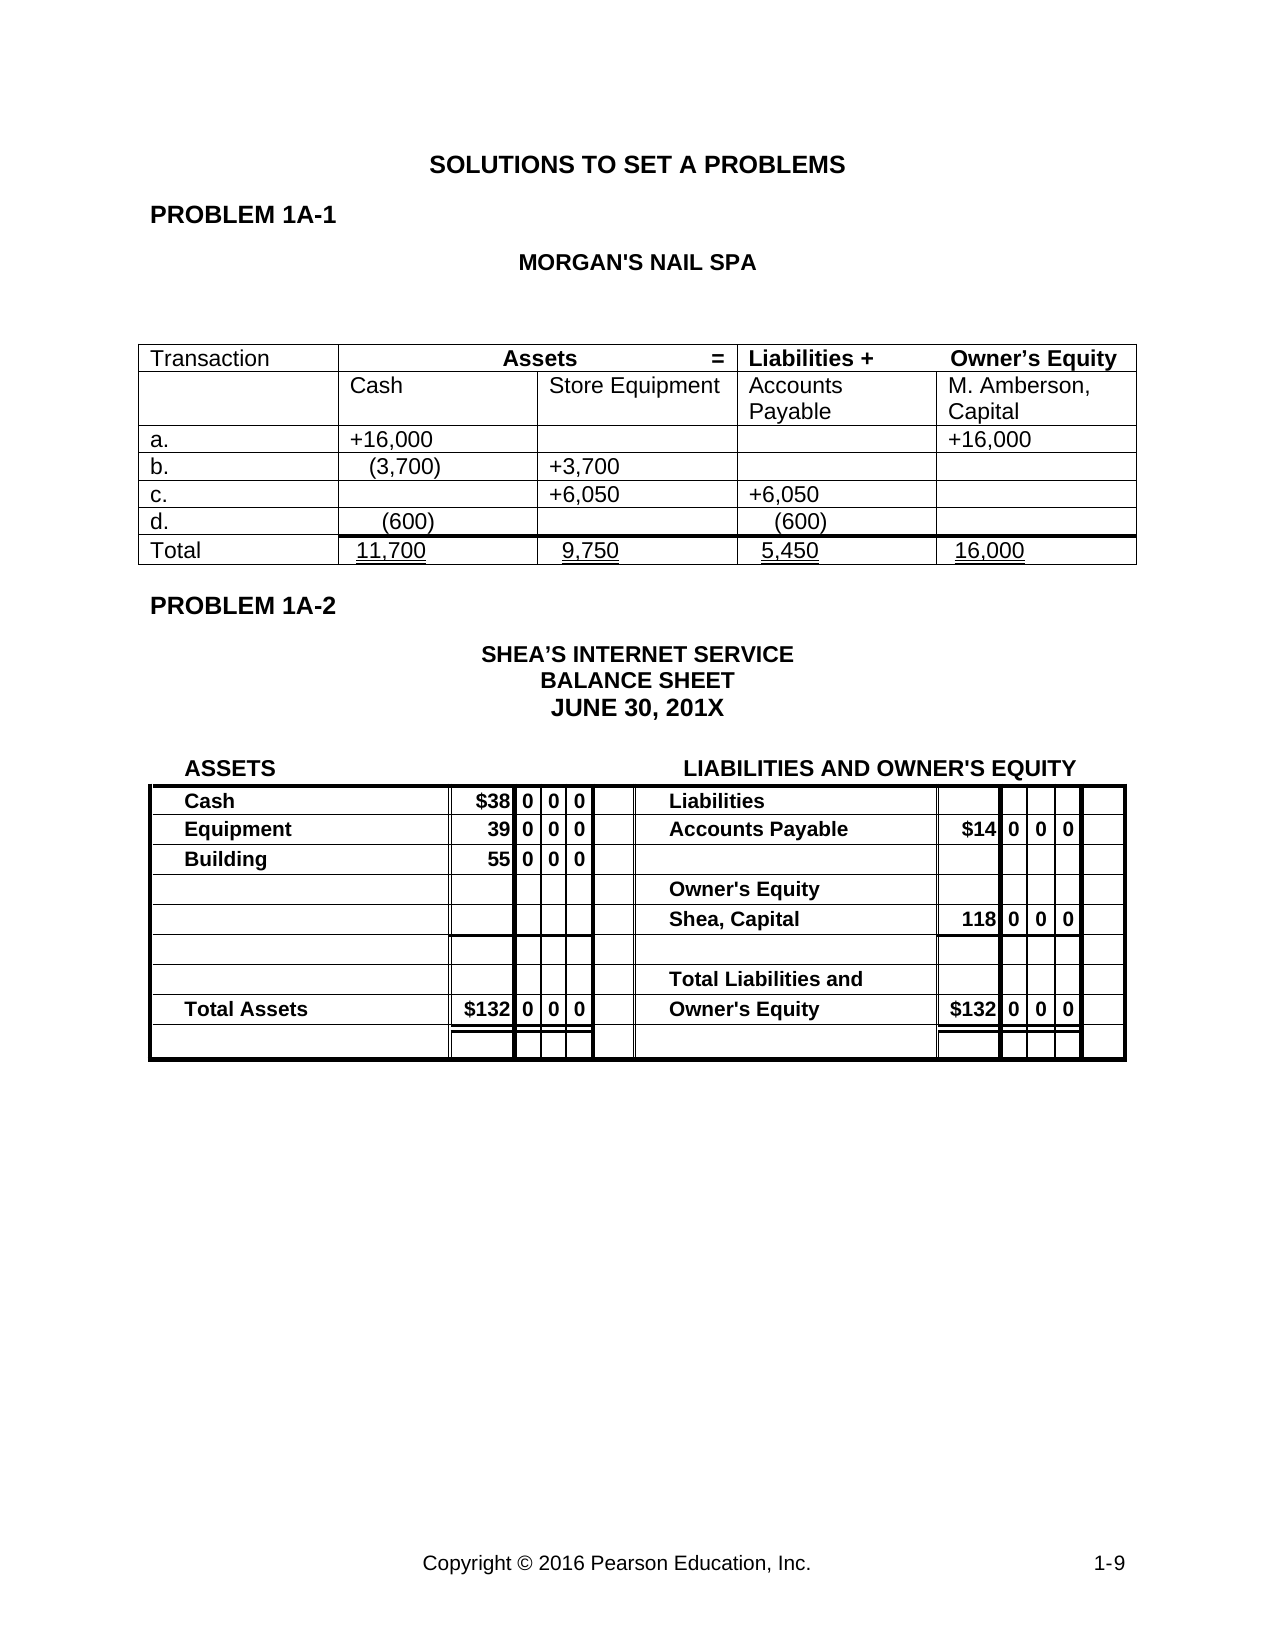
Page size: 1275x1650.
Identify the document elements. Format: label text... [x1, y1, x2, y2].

table_cell +16,000 [339, 426, 537, 452]
table_cell 0 [567, 788, 591, 813]
table_cell [738, 426, 936, 452]
table_cell 0 [542, 845, 565, 873]
table_cell [939, 937, 998, 963]
table_cell 0 [1003, 995, 1026, 1023]
table_cell [139, 372, 338, 425]
text JUNE 30, 201X [150, 693, 1125, 722]
table_cell [567, 965, 591, 993]
table_cell [1084, 1025, 1123, 1057]
table_cell Owner's Equity [636, 995, 936, 1023]
table_cell 0 [1003, 815, 1026, 843]
table_cell [517, 875, 540, 903]
table_header Liabilities + Owner’s Equity [738, 345, 1136, 371]
table_cell Store Equipment [538, 372, 737, 425]
table_cell Total Assets [152, 995, 448, 1023]
table_cell 5,450 [738, 538, 936, 564]
table_cell [339, 481, 537, 507]
table_cell [542, 905, 565, 933]
table_cell +6,050 [538, 481, 737, 507]
table_cell [1028, 845, 1054, 873]
table_cell $14 [939, 815, 998, 843]
table_cell d. [139, 508, 338, 534]
text MORGAN'S NAIL SPA [150, 249, 1125, 276]
table_cell [542, 875, 565, 903]
table_cell 9,750 [538, 538, 737, 564]
table_cell [937, 453, 1136, 479]
table_cell 0 [1028, 815, 1054, 843]
table_cell Total [139, 535, 338, 564]
table_cell [1003, 965, 1026, 993]
table_cell 0 [1056, 815, 1079, 843]
table_cell [152, 1025, 448, 1057]
table_header Assets = [339, 345, 737, 371]
table_cell 0 [567, 995, 591, 1023]
table_cell 16,000 [937, 538, 1136, 564]
table_cell Cash [152, 785, 448, 813]
table_cell [1056, 937, 1079, 963]
table_cell [450, 1025, 512, 1030]
table_cell [1028, 875, 1054, 903]
table_cell [1056, 875, 1079, 903]
table_cell Owner's Equity [636, 875, 936, 903]
table_cell [567, 905, 591, 933]
table_cell [567, 937, 591, 963]
table_cell [939, 875, 998, 903]
table_cell (3,700) [339, 453, 537, 479]
table_cell a. [139, 426, 338, 452]
table_cell 0 [1028, 905, 1054, 933]
table_cell [937, 508, 1136, 534]
table_cell 11,700 [339, 538, 537, 564]
table_header LIABILITIES AND OWNER'S EQUITY [635, 754, 1125, 783]
table_cell 0 [1028, 995, 1054, 1023]
table_cell $132 [939, 995, 998, 1023]
table_cell [939, 788, 998, 813]
table_cell 0 [517, 845, 540, 873]
table_cell Total Liabilities and [636, 965, 936, 993]
table_cell 118 [939, 905, 998, 933]
table_cell +16,000 [937, 426, 1136, 452]
table_cell Liabilities [636, 788, 936, 813]
text PROBLEM 1A-2 [150, 591, 1125, 620]
text PROBLEM 1A-1 [150, 199, 1125, 228]
table_cell [1028, 965, 1054, 993]
text SHEA’S INTERNET SERVICE [150, 641, 1125, 667]
table_cell M. Amberson, Capital [937, 372, 1136, 425]
table_cell [567, 875, 591, 903]
table_cell [538, 426, 737, 452]
table_cell 0 [517, 995, 540, 1023]
table_cell [595, 935, 633, 963]
table_cell Equipment [152, 815, 448, 843]
table_cell [538, 508, 737, 534]
table_cell [937, 481, 1136, 507]
table_cell [1056, 788, 1079, 813]
table_cell [542, 965, 565, 993]
table_cell [1003, 937, 1026, 963]
table_cell +6,050 [738, 481, 936, 507]
table_cell Building [152, 845, 448, 873]
table_cell Shea, Capital [636, 905, 936, 933]
table_cell [1056, 845, 1079, 873]
table_cell Accounts Payable [636, 815, 936, 843]
table_cell b. [139, 453, 338, 479]
table_cell [738, 453, 936, 479]
table_cell [152, 935, 448, 963]
table_cell [939, 845, 998, 873]
table_cell 0 [542, 995, 565, 1023]
table_cell 0 [542, 815, 565, 843]
table_cell (600) [339, 508, 537, 534]
table_cell Cash [339, 372, 537, 425]
text BALANCE SHEET [150, 667, 1125, 693]
table_cell [939, 965, 998, 993]
table_cell [636, 1025, 936, 1057]
table_cell [1028, 788, 1054, 813]
table_cell (600) [738, 508, 936, 534]
table_cell 0 [567, 845, 591, 873]
table_cell [517, 905, 540, 933]
table_cell [542, 937, 565, 963]
table_cell 0 [517, 788, 540, 813]
table_cell [636, 935, 936, 963]
table_header Transaction [139, 345, 338, 371]
table_header ASSETS [150, 754, 635, 783]
text SOLUTIONS TO SET A PROBLEMS [150, 150, 1125, 179]
table_cell [1028, 937, 1054, 963]
table_cell [636, 845, 936, 873]
table_cell 0 [1003, 905, 1026, 933]
table_cell [1003, 875, 1026, 903]
table_cell [1084, 935, 1123, 963]
table_cell 0 [1056, 995, 1079, 1023]
table_cell [517, 937, 540, 963]
table_cell Accounts Payable [738, 372, 936, 425]
table_cell [1056, 965, 1079, 993]
table_cell [595, 1025, 633, 1057]
table_cell 0 [1056, 905, 1079, 933]
table_cell 0 [517, 815, 540, 843]
table_cell [1003, 788, 1026, 813]
table_cell [517, 965, 540, 993]
table_cell 0 [542, 788, 565, 813]
table_cell [1003, 845, 1026, 873]
table_cell c. [139, 481, 338, 507]
table_cell +3,700 [538, 453, 737, 479]
table_cell 0 [567, 815, 591, 843]
